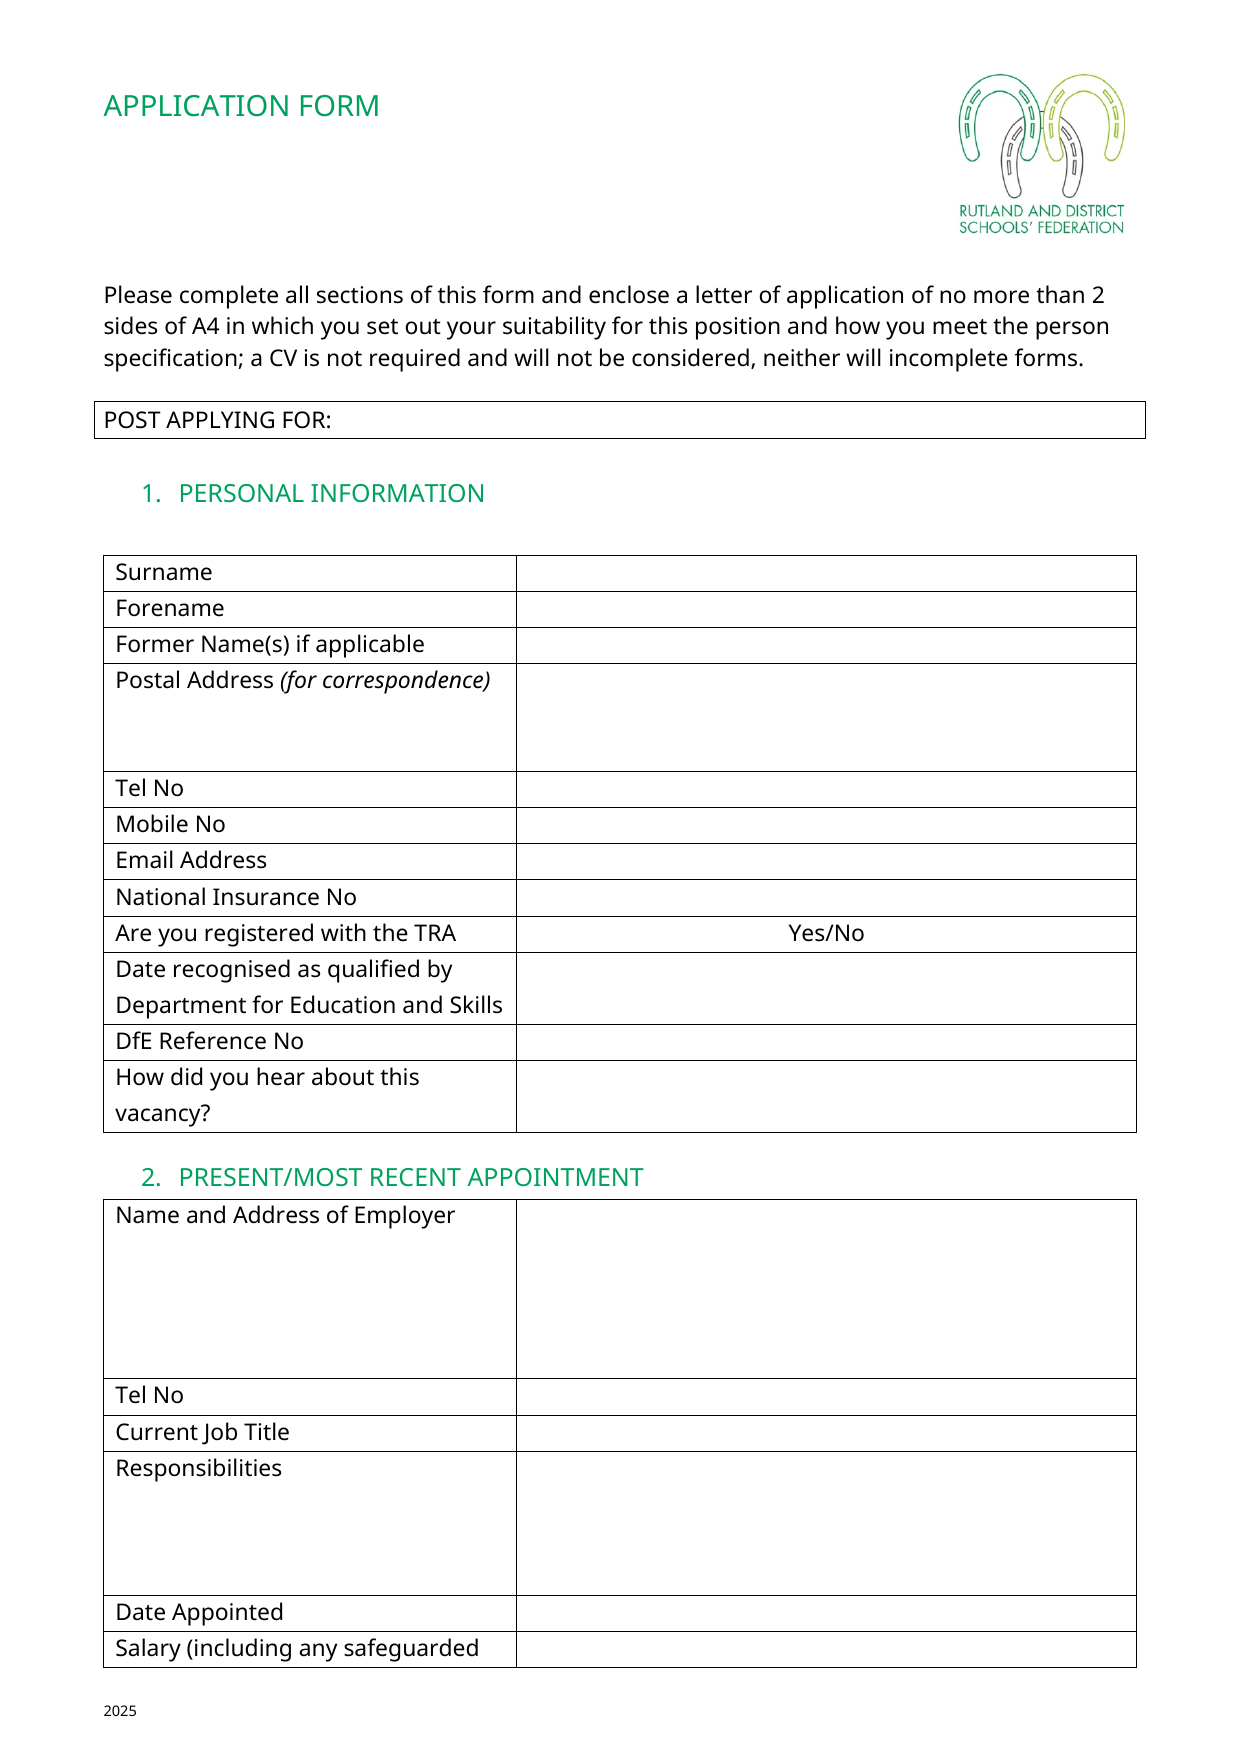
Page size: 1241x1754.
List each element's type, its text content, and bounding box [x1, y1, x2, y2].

table_cell [517, 1025, 1136, 1060]
table_cell [517, 880, 1136, 916]
table_cell [517, 1596, 1136, 1631]
table_cell [517, 772, 1136, 807]
table_cell National Insurance No [104, 880, 516, 916]
text POST APPLYING FOR: [95, 402, 1145, 438]
picture [946, 58, 1138, 251]
table_cell [517, 664, 1136, 771]
table_cell Responsibilities [104, 1452, 516, 1594]
list PRESENT/MOST RECENT APPOINTMENT [141, 1159, 1137, 1193]
table_cell [517, 1061, 1136, 1132]
table_cell Date recognised as qualified by Department for Education and Skills [104, 953, 516, 1024]
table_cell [104, 1632, 516, 1667]
table_cell [517, 1632, 1136, 1667]
table_cell [517, 628, 1136, 663]
table_cell [517, 592, 1136, 627]
table_cell Former Name(s) if applicable [104, 628, 516, 663]
table_cell [517, 844, 1136, 879]
table_cell Email Address [104, 844, 516, 879]
table_cell Mobile No [104, 808, 516, 843]
table_cell [517, 1379, 1136, 1414]
list PERSONAL INFORMATION [141, 476, 1137, 510]
table_cell [517, 953, 1136, 1024]
table_header Surname [104, 556, 516, 591]
table_cell Forename [104, 592, 516, 627]
table_cell How did you hear about this vacancy? [104, 1061, 516, 1132]
table_cell [517, 808, 1136, 843]
table_header [517, 1200, 1136, 1378]
table_cell Postal Address (for correspondence) [104, 664, 516, 771]
table_cell [517, 1416, 1136, 1451]
table_cell Yes/No [517, 917, 1136, 952]
table_header Name and Address of Employer [104, 1200, 516, 1378]
table_cell DfE Reference No [104, 1025, 516, 1060]
table_cell Tel No [104, 772, 516, 807]
text Please complete all sections of this form and enclose a letter of application of no more than 2 sides of A4 in which you set out your suitability for this position and how you meet the person specification; a CV is not required and will not be considered, neither will incomplete forms. [103, 279, 1137, 373]
table_cell Date Appointed [104, 1596, 516, 1631]
table_cell Tel No [104, 1379, 516, 1414]
table_cell Current Job Title [104, 1416, 516, 1451]
table_header [517, 556, 1136, 591]
table_cell [517, 1452, 1136, 1594]
table_cell Are you registered with the TRA [104, 917, 516, 952]
